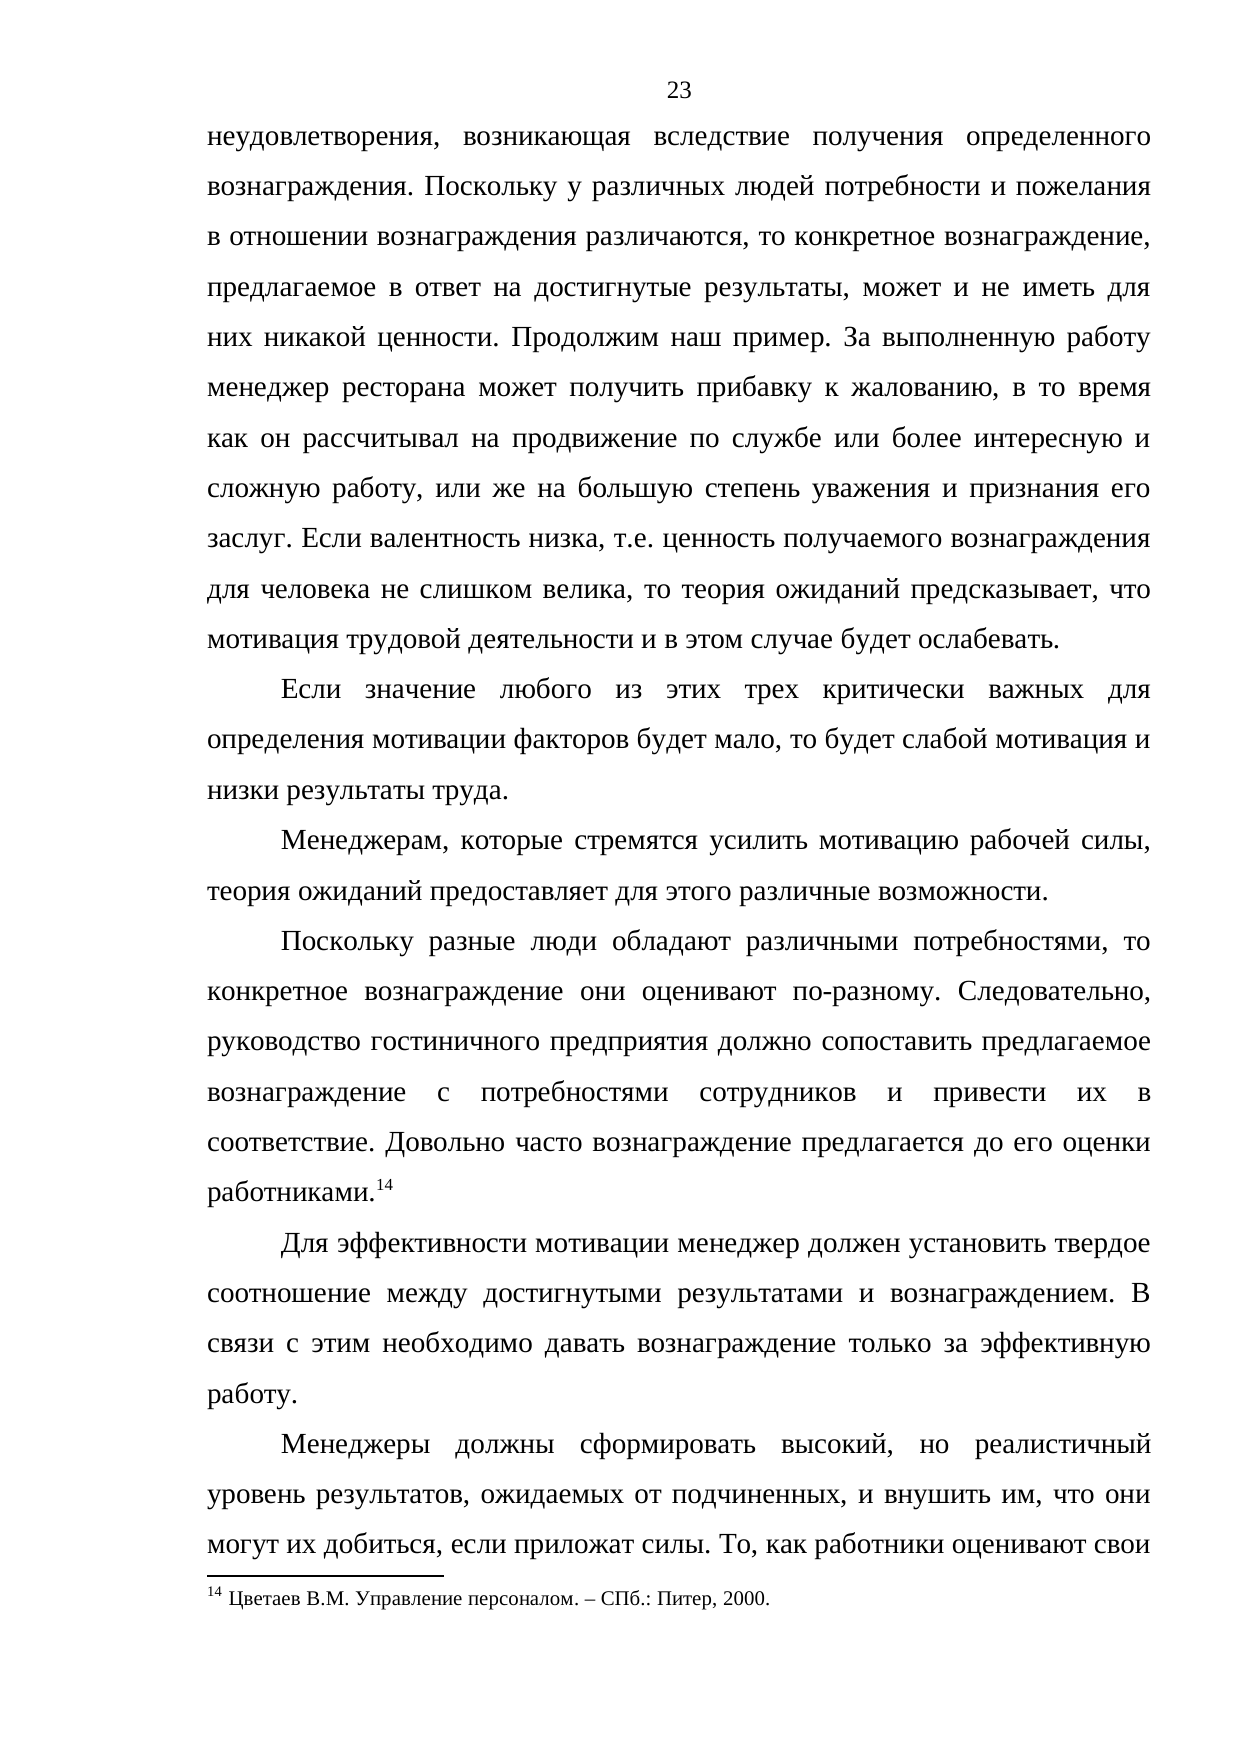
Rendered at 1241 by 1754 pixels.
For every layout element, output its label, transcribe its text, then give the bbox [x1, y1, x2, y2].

text Для эффективности мотивации менеджер должен установить твердое соотношение между достигнутыми результатами и вознаграждением. В связи с этим необходимо давать вознаграждение только за эффективную работу. [207, 1225, 1152, 1409]
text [207, 1426, 1152, 1560]
text Менеджерам, которые стремятся усилить мотивацию рабочей силы, теория ожиданий предоставляет для этого различные возможности. [207, 822, 1152, 906]
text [207, 118, 1152, 655]
text Поскольку разные люди обладают различными потребностями, то конкретное вознаграждение они оценивают по-разному. Следовательно, руководство гостиничного предприятия должно сопоставить предлагаемое вознаграждение с потребностями сотрудников и привести их в соответствие. Довольно часто вознаграждение предлагается до его оценки работниками. [207, 923, 1152, 1208]
text Если значение любого из этих трех критически важных для определения мотивации факторов будет мало, то будет слабой мотивация и низки результаты труда. [207, 672, 1152, 806]
